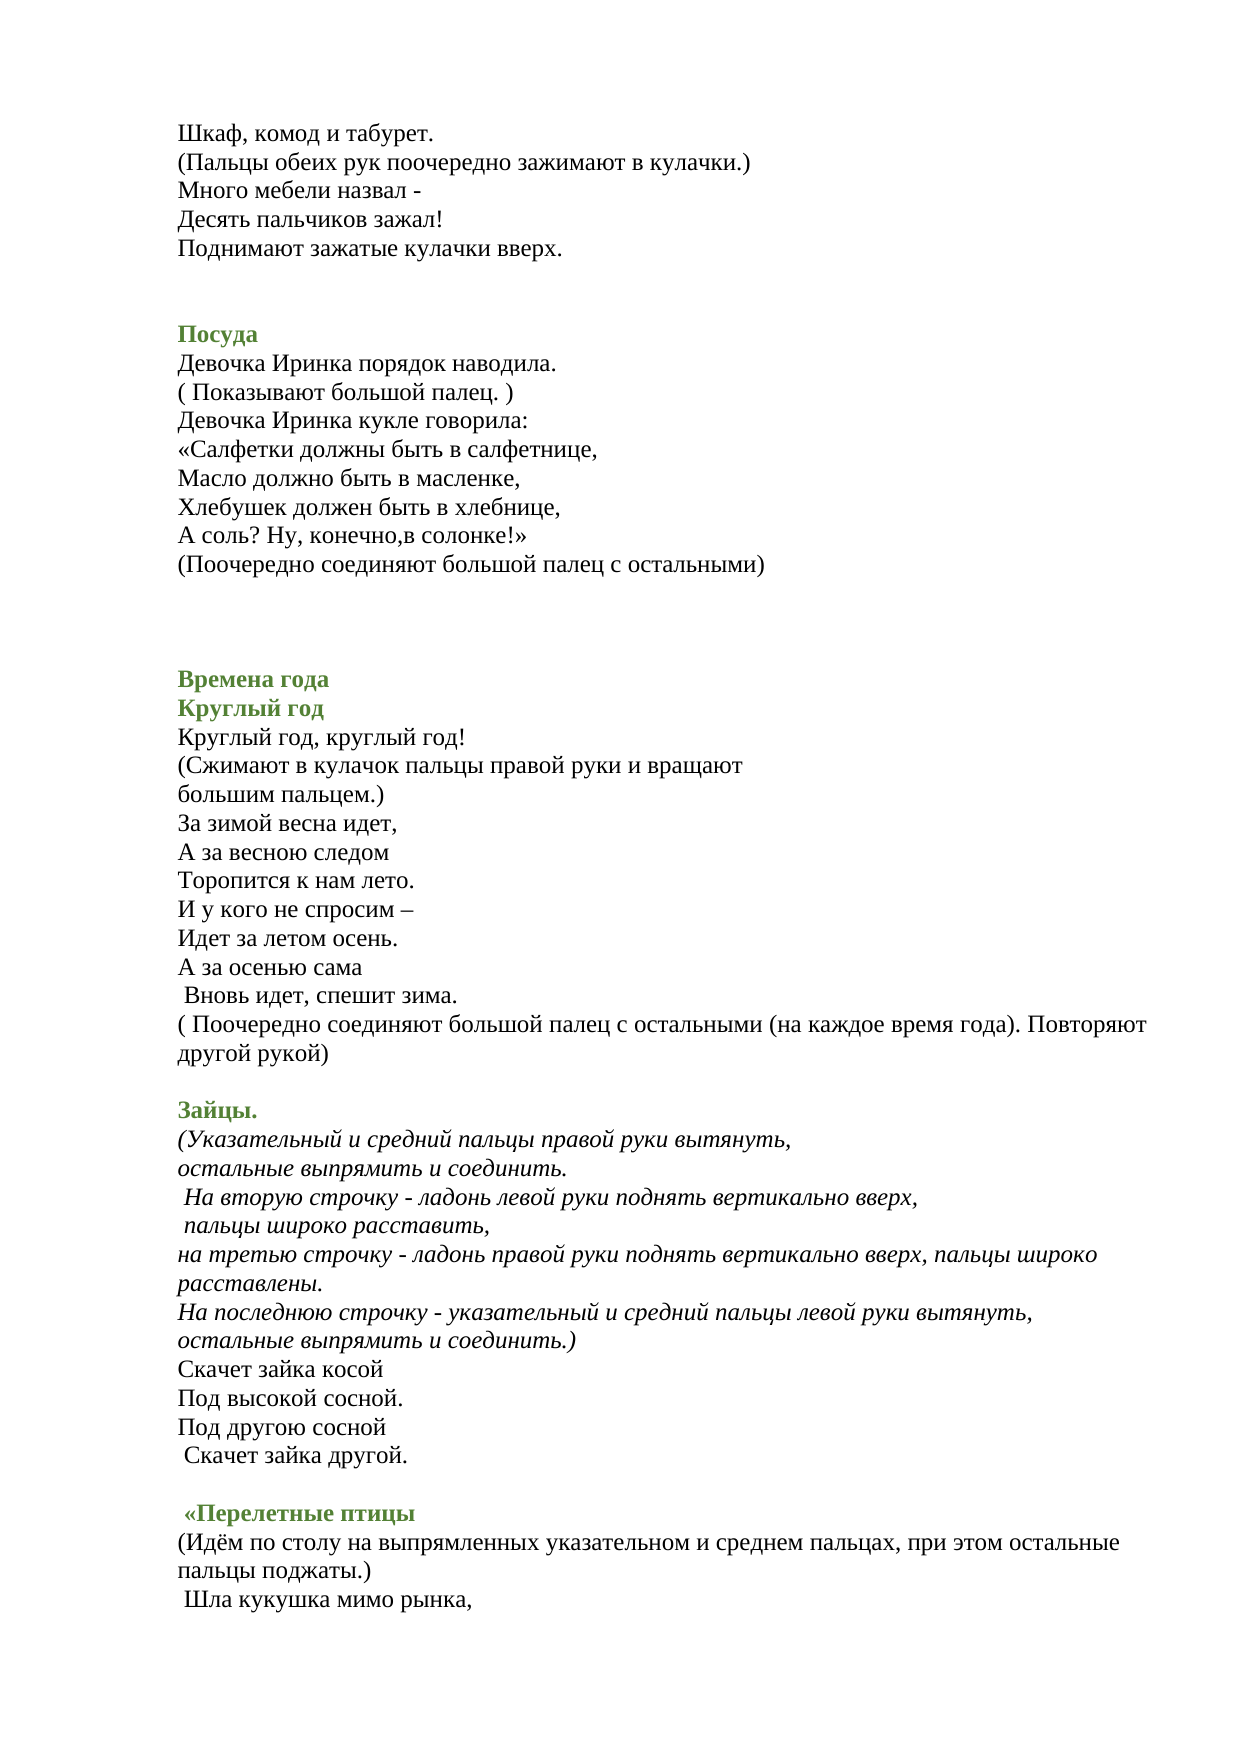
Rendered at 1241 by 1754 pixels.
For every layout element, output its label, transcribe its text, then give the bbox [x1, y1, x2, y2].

text Шла кукушка мимо рынка, [177, 1584, 1152, 1613]
text (Пальцы обеих рук поочередно зажимают в кулачки.) [177, 147, 1152, 176]
text А за весною следом [177, 837, 1152, 866]
text Круглый год [177, 693, 1152, 722]
text на третью строчку - ладонь правой руки поднять вертикально вверх, пальцы широко расставлены. [177, 1239, 1152, 1297]
text ( Поочередно соединяют большой палец с остальными (на каждое время года). Повторяют другой рукой) [177, 1009, 1152, 1067]
text Хлебушек должен быть в хлебнице, [177, 492, 1152, 521]
text Девочка Иринка кукле говорила: [177, 406, 1152, 434]
text (Поочередно соединяют большой палец с остальными) [177, 549, 1152, 578]
text Времена года [177, 664, 1152, 693]
text Круглый год, круглый год! [177, 722, 1152, 751]
text остальные выпрямить и соединить. [177, 1153, 1152, 1182]
text На последнюю строчку - указательный и средний пальцы левой руки вытянуть, остальные выпрямить и соединить.) [177, 1297, 1152, 1354]
text На вторую строчку - ладонь левой руки поднять вертикально вверх, [177, 1182, 1152, 1211]
text Под высокой сосной. [177, 1383, 1152, 1412]
text Десять пальчиков зажал! [177, 204, 1152, 233]
text Идет за летом осень. [177, 923, 1152, 952]
text Девочка Иринка порядок наводила. [177, 348, 1152, 377]
text А за осенью сама [177, 952, 1152, 981]
text Под другою сосной [177, 1412, 1152, 1441]
text большим пальцем.) [177, 779, 1152, 808]
text «Салфетки должны быть в салфетнице, [177, 434, 1152, 463]
text Скачет зайка косой [177, 1354, 1152, 1383]
text (Идём по столу на выпрямленных указательном и среднем пальцах, при этом остальные пальцы поджаты.) [177, 1527, 1152, 1584]
text Скачет зайка другой. [177, 1441, 1152, 1469]
text За зимой весна идет, [177, 808, 1152, 837]
text Посуда [177, 319, 1152, 348]
text Много мебели назвал - [177, 176, 1152, 204]
text (Сжимают в кулачок пальцы правой руки и вращают [177, 751, 1152, 779]
text Масло должно быть в масленке, [177, 463, 1152, 492]
text ( Показывают большой палец. ) [177, 377, 1152, 406]
text Зайцы. [177, 1096, 1152, 1124]
text (Указательный и средний пальцы правой руки вытянуть, [177, 1124, 1152, 1153]
text пальцы широко расставить, [177, 1211, 1152, 1239]
text Вновь идет, спешит зима. [177, 981, 1152, 1009]
text А соль? Ну, конечно,в солонке!» [177, 521, 1152, 549]
text И у кого не спросим – [177, 894, 1152, 923]
text Шкаф, комод и табурет. [177, 118, 1152, 147]
text «Перелетные птицы [177, 1498, 1152, 1527]
text Торопится к нам лето. [177, 866, 1152, 894]
text Поднимают зажатые кулачки вверх. [177, 233, 1152, 262]
